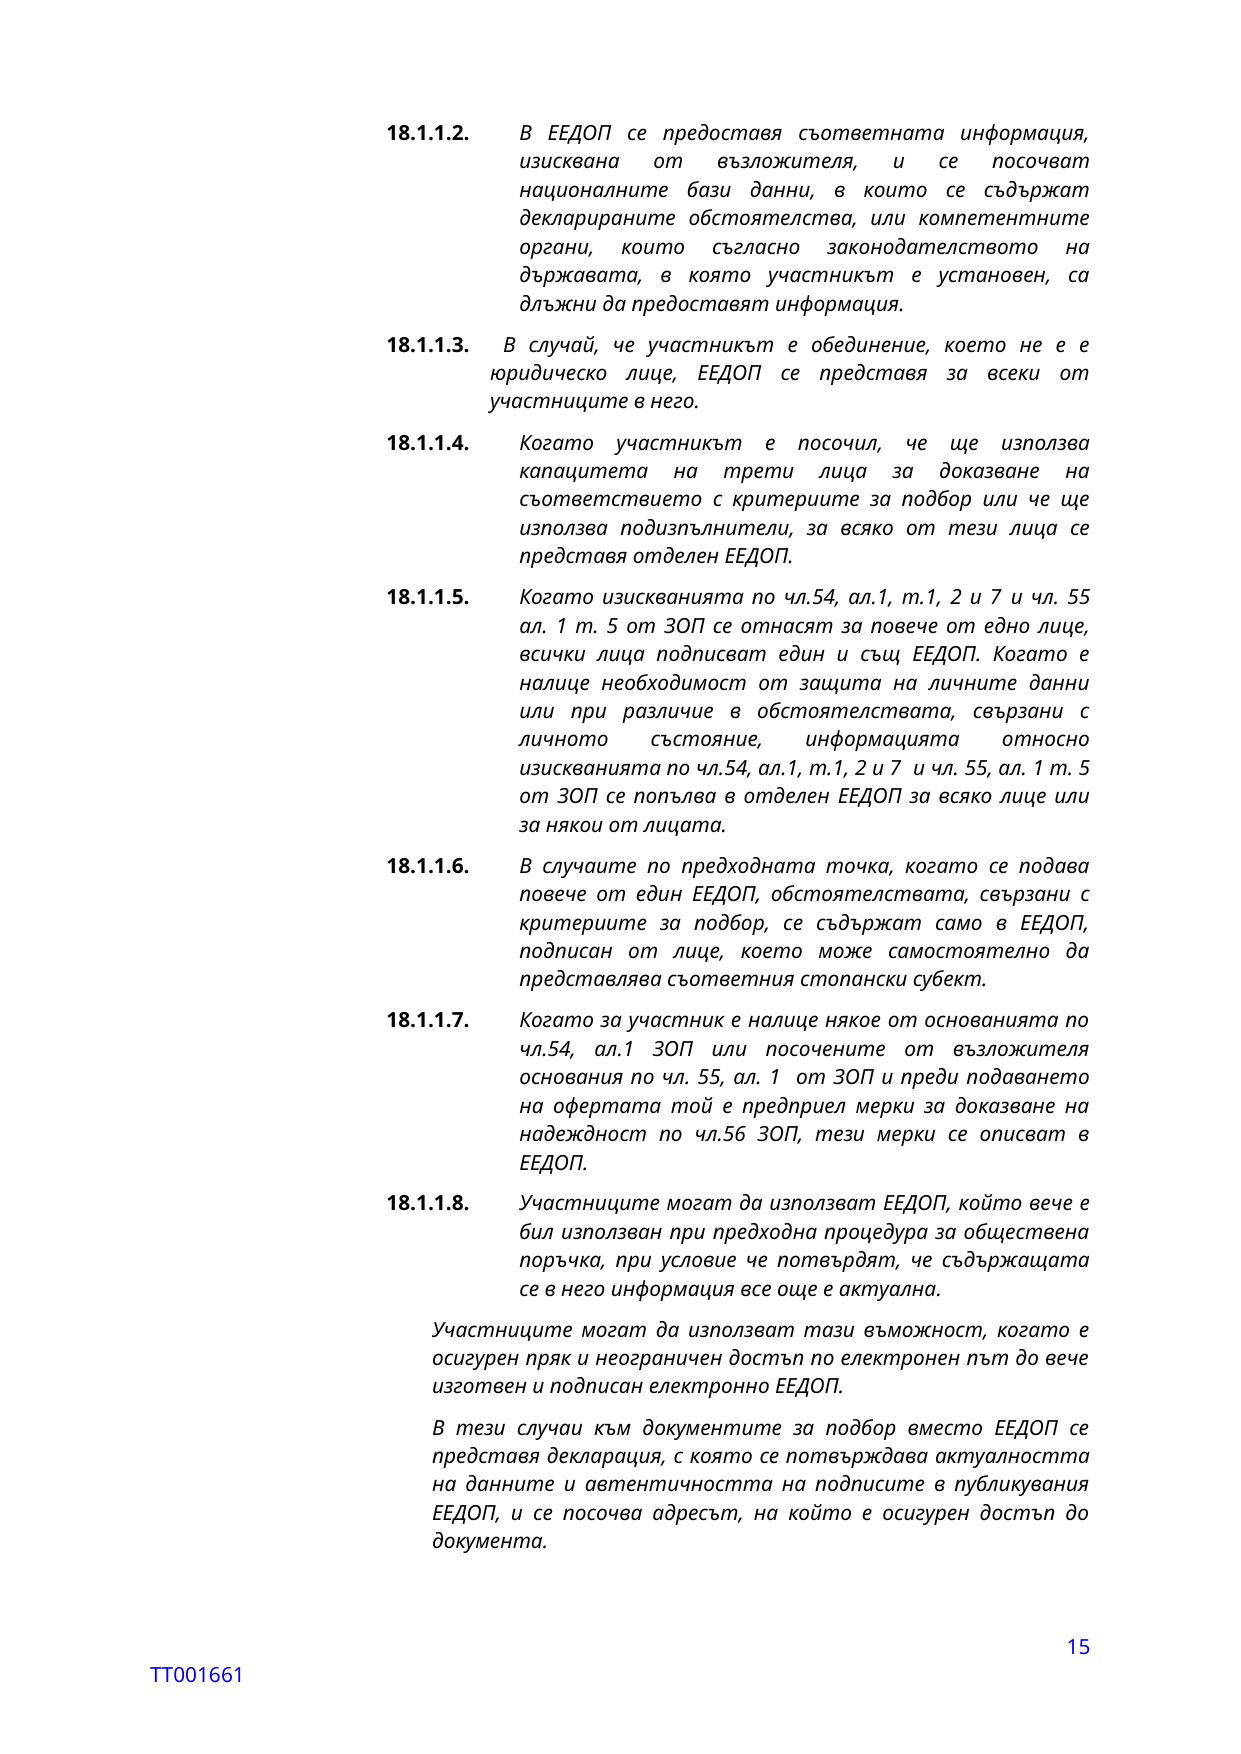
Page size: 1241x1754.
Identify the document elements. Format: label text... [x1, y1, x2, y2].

text В тези случаи към документите за подбор вместо ЕЕДОП се представя декларация, с която се потвърждава актуалността на данните и автентичността на подписите в публикувания ЕЕДОП, и се посочва адресът, на който е осигурен достъп до документа. [432, 1413, 1090, 1555]
list Когато участникът е посочил, че ще използва капацитета на трети лица за доказване на съответствието с критериите за подбор или че ще използва подизпълнители, за всяко от тези лица се представя отделен ЕЕДОП. [386, 428, 1090, 570]
list В ЕЕДОП се предоставя съответната информация, изисквана от възложителя, и се посочват националните бази данни, в които се съдържат декларираните обстоятелства, или компетентните органи, които съгласно законодателството на държавата, в която участникът е установен, са длъжни да предоставят информация. [386, 118, 1090, 317]
list Когато изискванията по чл.54, ал.1, т.1, 2 и 7 и чл. 55 ал. 1 т. 5 от ЗОП се отнасят за повече от едно лице, всички лица подписват един и същ ЕЕДОП. Когато е налице необходимост от защита на личните данни или при различие в обстоятелствата, свързани с личното състояние, информацията относно изискванията по чл.54, ал.1, т.1, 2 и 7 и чл. 55, ал. 1 т. 5 от ЗОП се попълва в отделен ЕЕДОП за всяко лице или за някои от лицата. [386, 582, 1090, 838]
text Участниците могат да използват тази въможност, когато е осигурен пряк и неограничен достъп по електронен път до вече изготвен и подписан електронно ЕЕДОП. [432, 1315, 1090, 1400]
list Когато за участник е налице някое от основанията по чл.54, ал.1 ЗОП или посочените от възложителя основания по чл. 55, ал. 1 от ЗОП и преди подаването на офертата той е предприел мерки за доказване на надеждност по чл.56 ЗОП, тези мерки се описват в ЕЕДОП. [386, 1005, 1090, 1176]
list В случай, че участникът е обединение, което не е е юридическо лице, ЕЕДОП се представя за всеки от участниците в него. [386, 330, 1090, 415]
list Участниците могат да използват ЕЕДОП, който вече е бил използван при предходна процедура за обществена поръчка, при условие че потвърдят, че съдържащата се в него информация все още е актуална. [386, 1188, 1090, 1302]
list В случаите по предходната точка, когато се подава повече от един ЕЕДОП, обстоятелствата, свързани с критериите за подбор, се съдържат само в ЕЕДОП, подписан от лице, което може самостоятелно да представлява съответния стопански субект. [386, 851, 1090, 993]
